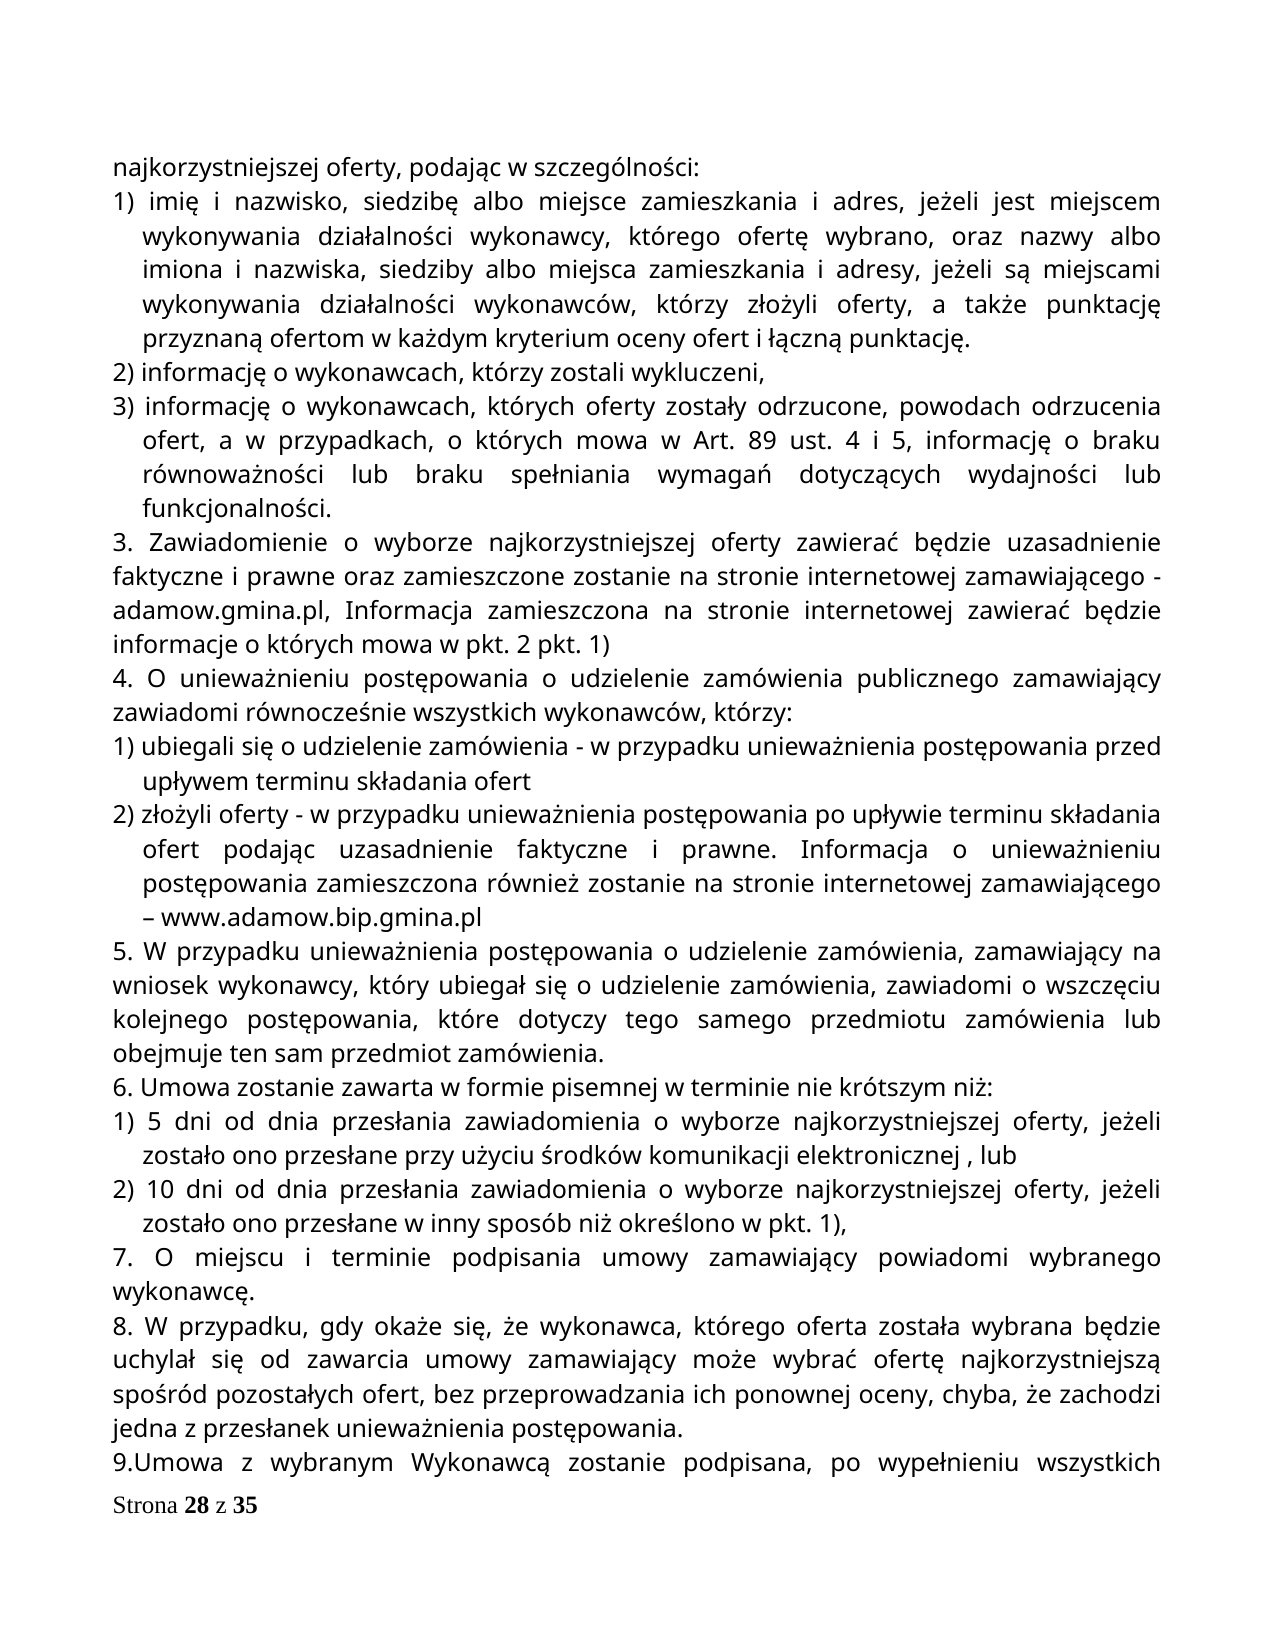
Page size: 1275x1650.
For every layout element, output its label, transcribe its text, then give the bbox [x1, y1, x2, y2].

text 2) informację o wykonawcach, którzy zostali wykluczeni, [112, 354, 1162, 388]
text 3) informację o wykonawcach, których oferty zostały odrzucone, powodach odrzucenia ofert, a w przypadkach, o których mowa w Art. 89 ust. 4 i 5, informację o braku równoważności lub braku spełniania wymagań dotyczących wydajności lub funkcjonalności. [112, 388, 1162, 525]
text 8. W przypadku, gdy okaże się, że wykonawca, którego oferta została wybrana będzie uchylał się od zawarcia umowy zamawiający może wybrać ofertę najkorzystniejszą spośród pozostałych ofert, bez przeprowadzania ich ponownej oceny, chyba, że zachodzi jedna z przesłanek unieważnienia postępowania. [112, 1308, 1162, 1444]
text 3. Zawiadomienie o wyborze najkorzystniejszej oferty zawierać będzie uzasadnienie faktyczne i prawne oraz zamieszczone zostanie na stronie internetowej zamawiającego - adamow.gmina.pl, Informacja zamieszczona na stronie internetowej zawierać będzie informacje o których mowa w pkt. 2 pkt. 1) [112, 525, 1162, 661]
text 1) imię i nazwisko, siedzibę albo miejsce zamieszkania i adres, jeżeli jest miejscem wykonywania działalności wykonawcy, którego ofertę wybrano, oraz nazwy albo imiona i nazwiska, siedziby albo miejsca zamieszkania i adresy, jeżeli są miejscami wykonywania działalności wykonawców, którzy złożyli oferty, a także punktację przyznaną ofertom w każdym kryterium oceny ofert i łączną punktację. [112, 184, 1162, 354]
text 5. W przypadku unieważnienia postępowania o udzielenie zamówienia, zamawiający na wniosek wykonawcy, który ubiegał się o udzielenie zamówienia, zawiadomi o wszczęciu kolejnego postępowania, które dotyczy tego samego przedmiotu zamówienia lub obejmuje ten sam przedmiot zamówienia. [112, 933, 1162, 1070]
text 7. O miejscu i terminie podpisania umowy zamawiający powiadomi wybranego wykonawcę. [112, 1240, 1162, 1308]
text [112, 150, 1162, 184]
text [112, 1444, 1162, 1478]
text 1) ubiegali się o udzielenie zamówienia - w przypadku unieważnienia postępowania przed upływem terminu składania ofert [112, 729, 1162, 797]
text 4. O unieważnieniu postępowania o udzielenie zamówienia publicznego zamawiający zawiadomi równocześnie wszystkich wykonawców, którzy: [112, 661, 1162, 729]
text 2) 10 dni od dnia przesłania zawiadomienia o wyborze najkorzystniejszej oferty, jeżeli zostało ono przesłane w inny sposób niż określono w pkt. 1), [112, 1172, 1162, 1240]
text 1) 5 dni od dnia przesłania zawiadomienia o wyborze najkorzystniejszej oferty, jeżeli zostało ono przesłane przy użyciu środków komunikacji elektronicznej , lub [112, 1104, 1162, 1172]
text 6. Umowa zostanie zawarta w formie pisemnej w terminie nie krótszym niż: [112, 1070, 1162, 1104]
text 2) złożyli oferty - w przypadku unieważnienia postępowania po upływie terminu składania ofert podając uzasadnienie faktyczne i prawne. Informacja o unieważnieniu postępowania zamieszczona również zostanie na stronie internetowej zamawiającego – www.adamow.bip.gmina.pl [112, 797, 1162, 933]
